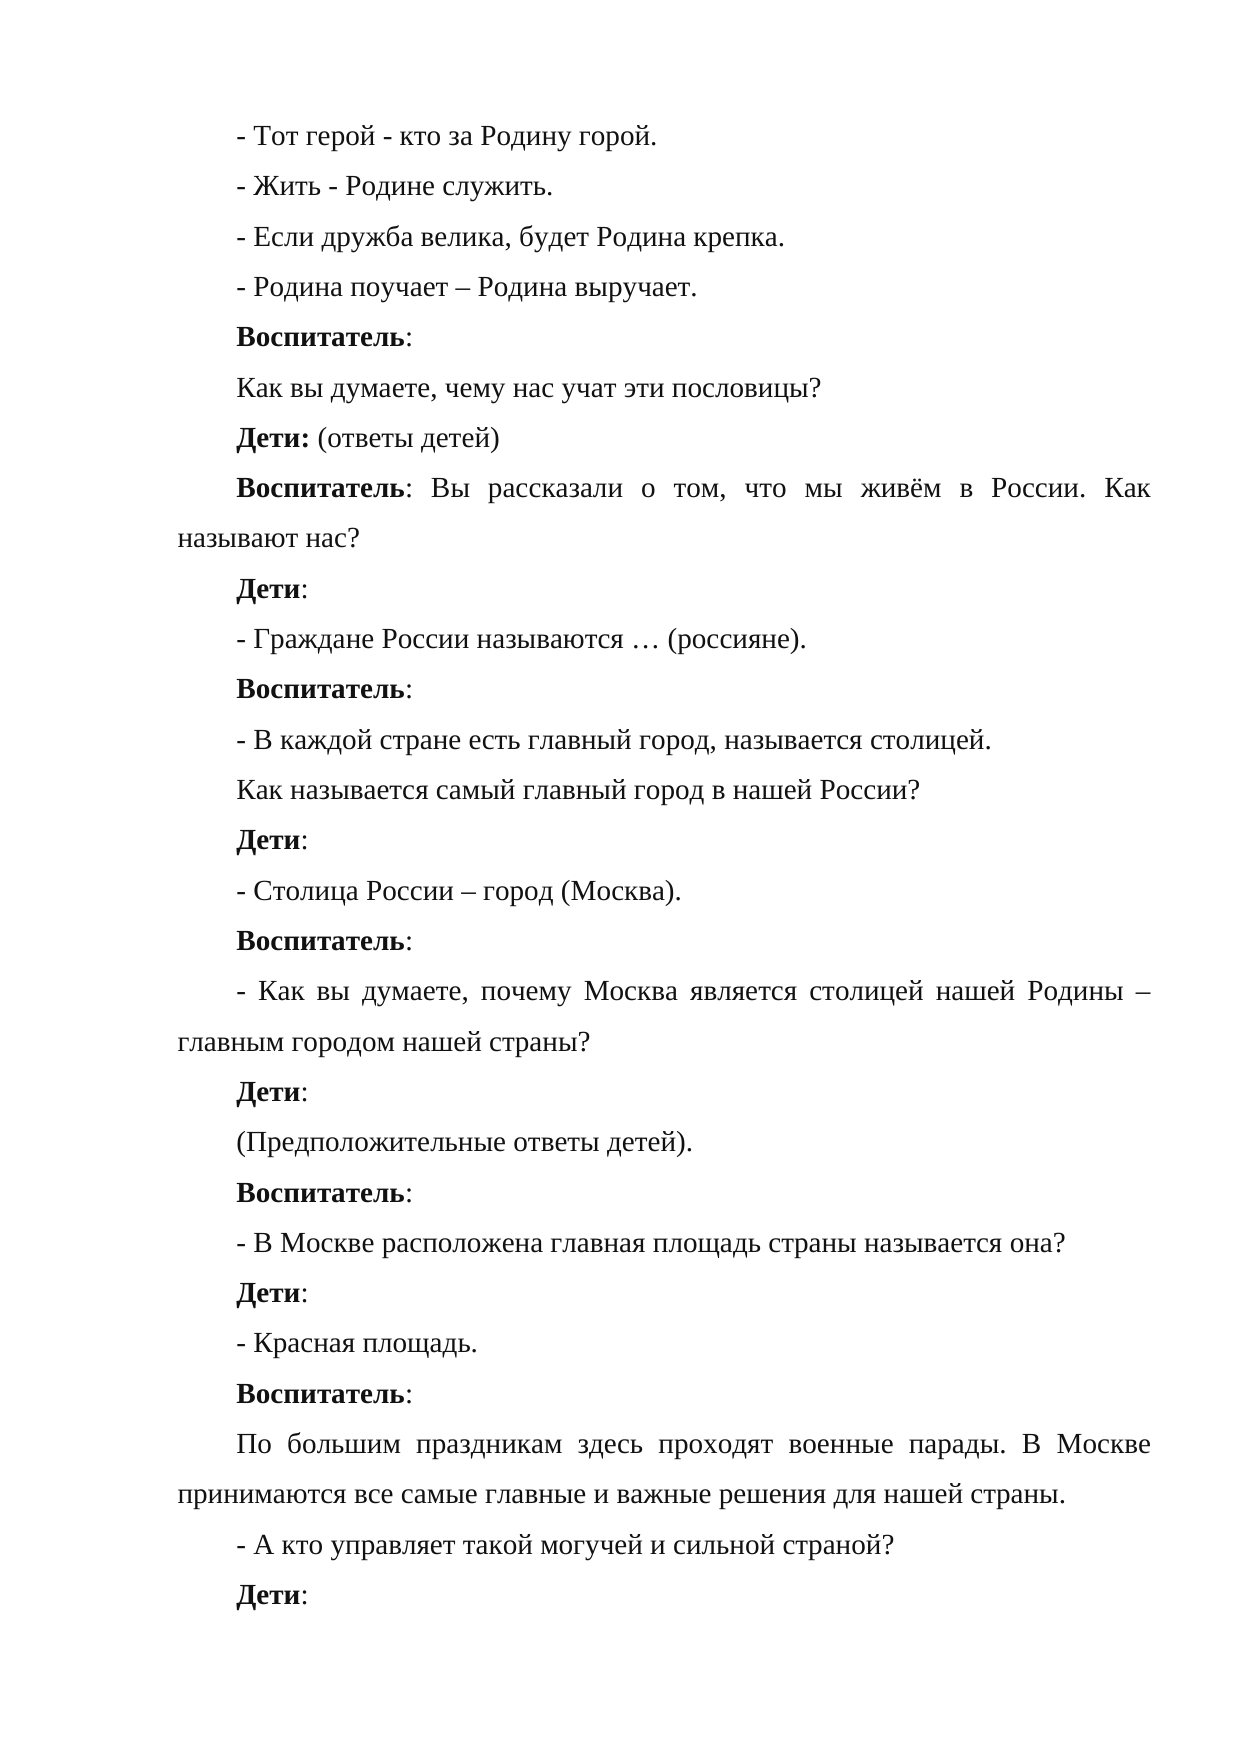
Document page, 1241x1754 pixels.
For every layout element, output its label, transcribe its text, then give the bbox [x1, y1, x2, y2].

text Дети: [177, 822, 1152, 856]
text - Если дружба велика, будет Родина крепка. [177, 219, 1152, 252]
text - А кто управляет такой могучей и сильной страной? [177, 1527, 1152, 1560]
text - Жить - Родине служить. [177, 168, 1152, 202]
text Дети: [177, 1275, 1152, 1309]
text - Красная площадь. [177, 1326, 1152, 1359]
text Воспитатель: Вы рассказали о том, что мы живём в России. Как называют нас? [177, 470, 1152, 554]
text (Предположительные ответы детей). [177, 1124, 1152, 1158]
text Дети: [177, 1074, 1152, 1108]
text - Как вы думаете, почему Москва является столицей нашей Родины – главным городом нашей страны? [177, 973, 1152, 1057]
text По большим праздникам здесь проходят военные парады. В Москве принимаются все самые главные и важные решения для нашей страны. [177, 1426, 1152, 1510]
text Как вы думаете, чему нас учат эти пословицы? [177, 370, 1152, 403]
text Воспитатель: [177, 672, 1152, 705]
text Воспитатель: [177, 1376, 1152, 1409]
text Воспитатель: [177, 923, 1152, 957]
text - Родина поучает – Родина выручает. [177, 269, 1152, 303]
text - Тот герой - кто за Родину горой. [177, 118, 1152, 152]
text Дети: [177, 571, 1152, 604]
text Дети: (ответы детей) [177, 420, 1152, 453]
text Воспитатель: [177, 1175, 1152, 1208]
text Как называется самый главный город в нашей России? [177, 772, 1152, 806]
text Воспитатель: [177, 319, 1152, 353]
text Дети: [177, 1577, 1152, 1611]
text - В Москве расположена главная площадь страны называется она? [177, 1225, 1152, 1258]
text - Граждане России называются … (россияне). [177, 621, 1152, 655]
text - Столица России – город (Москва). [177, 873, 1152, 906]
text - В каждой стране есть главный город, называется столицей. [177, 722, 1152, 755]
